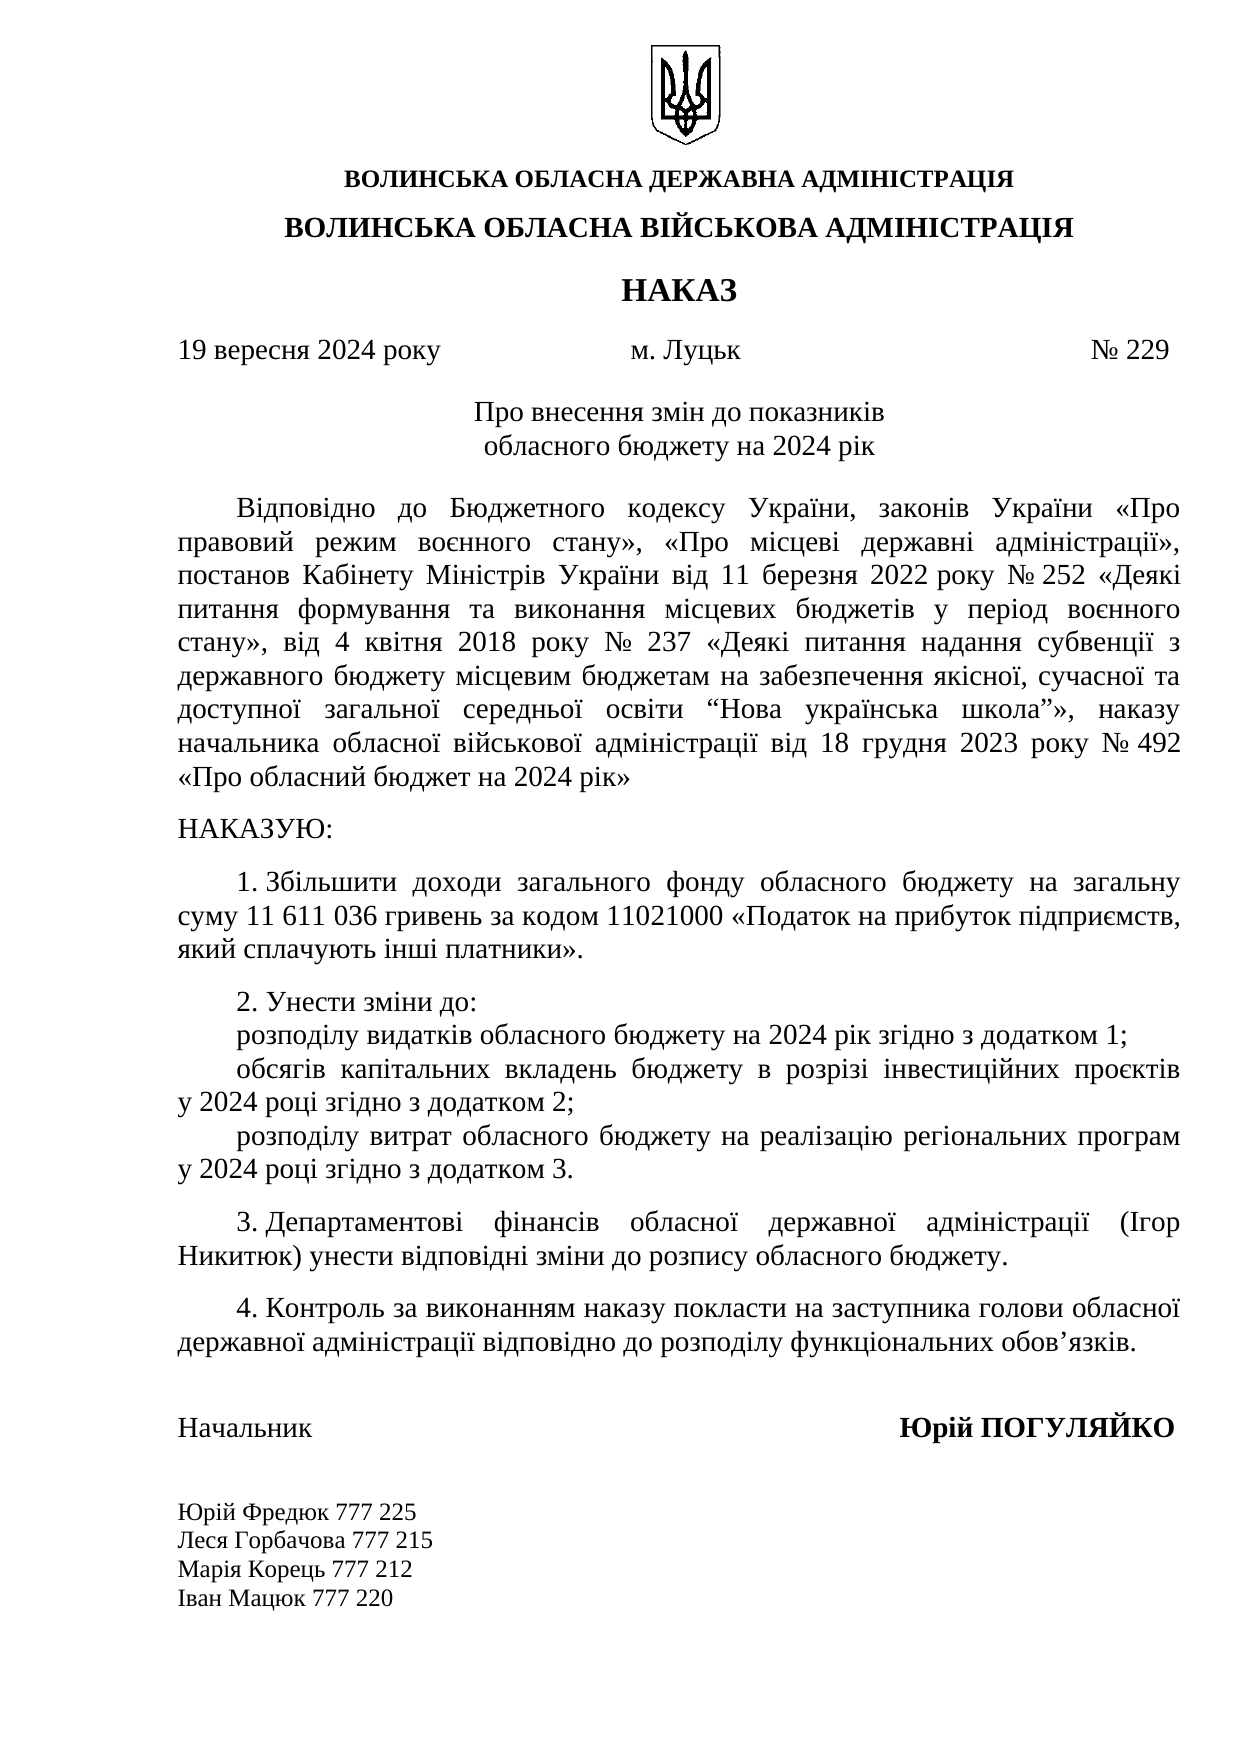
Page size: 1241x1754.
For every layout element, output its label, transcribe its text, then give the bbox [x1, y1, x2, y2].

text НАКАЗУЮ: [177, 811, 1181, 845]
text ВОЛИНСЬКА ОБЛАСНА ВІЙСЬКОВА АДМІНІСТРАЦІЯ [177, 210, 1181, 243]
text розподілу витрат обласного бюджету на реалізацію регіональних програм у 2024 році згідно з додатком 3. [177, 1118, 1181, 1185]
subtitle ВОЛИНСЬКА ОБЛАСНА ДЕРЖАВНА АДМІНІСТРАЦІЯ [177, 164, 1181, 193]
text Юрій Фредюк 777 225 [177, 1497, 1181, 1525]
text Начальник Юрій ПОГУЛЯЙКО [177, 1410, 1181, 1444]
text 3. Департаментові фінансів обласної державної адміністрації (Ігор Никитюк) унести відповідні зміни до розпису обласного бюджету. [177, 1204, 1181, 1271]
picture [650, 44, 721, 145]
text Відповідно до Бюджетного кодексу України, законів України «Про правовий режим воєнного стану», «Про місцеві державні адміністрації», постанов Кабінету Міністрів України від 11 березня 2022 року № 252 «Деякі питання формування та виконання місцевих бюджетів у період воєнного стану», від 4 квітня 2018 року № 237 «Деякі питання надання субвенції з державного бюджету місцевим бюджетам на забезпечення якісної, сучасної та доступної загальної середньої освіти “Нова українська школа”», наказу начальника обласної військової адміністрації від 18 грудня 2023 року № 492 «Про обласний бюджет на 2024 рік» [177, 490, 1181, 792]
text Іван Мацюк 777 220 [177, 1583, 1181, 1612]
text розподілу видатків обласного бюджету на 2024 рік згідно з додатком 1; [177, 1017, 1181, 1051]
text Леся Горбачова 777 215 [177, 1525, 1181, 1554]
text Марія Корець 777 212 [177, 1554, 1181, 1583]
text 19 вересня 2024 року м. Луцьк № 229 [177, 332, 1181, 366]
text НАКАЗ [177, 270, 1181, 308]
text 1. Збільшити доходи загального фонду обласного бюджету на загальну суму 11 611 036 гривень за кодом 11021000 «Податок на прибуток підприємств, який сплачують інші платники». [177, 864, 1181, 965]
text 2. Унести зміни до: [177, 984, 1181, 1017]
text обласного бюджету на 2024 рік [177, 428, 1181, 462]
text 4. Контроль за виконанням наказу покласти на заступника голови обласної державної адміністрації відповідно до розподілу функціональних обов’язків. [177, 1291, 1181, 1358]
text Про внесення змін до показників [177, 394, 1181, 428]
text обсягів капітальних вкладень бюджету в розрізі інвестиційних проєктів у 2024 році згідно з додатком 2; [177, 1051, 1181, 1118]
